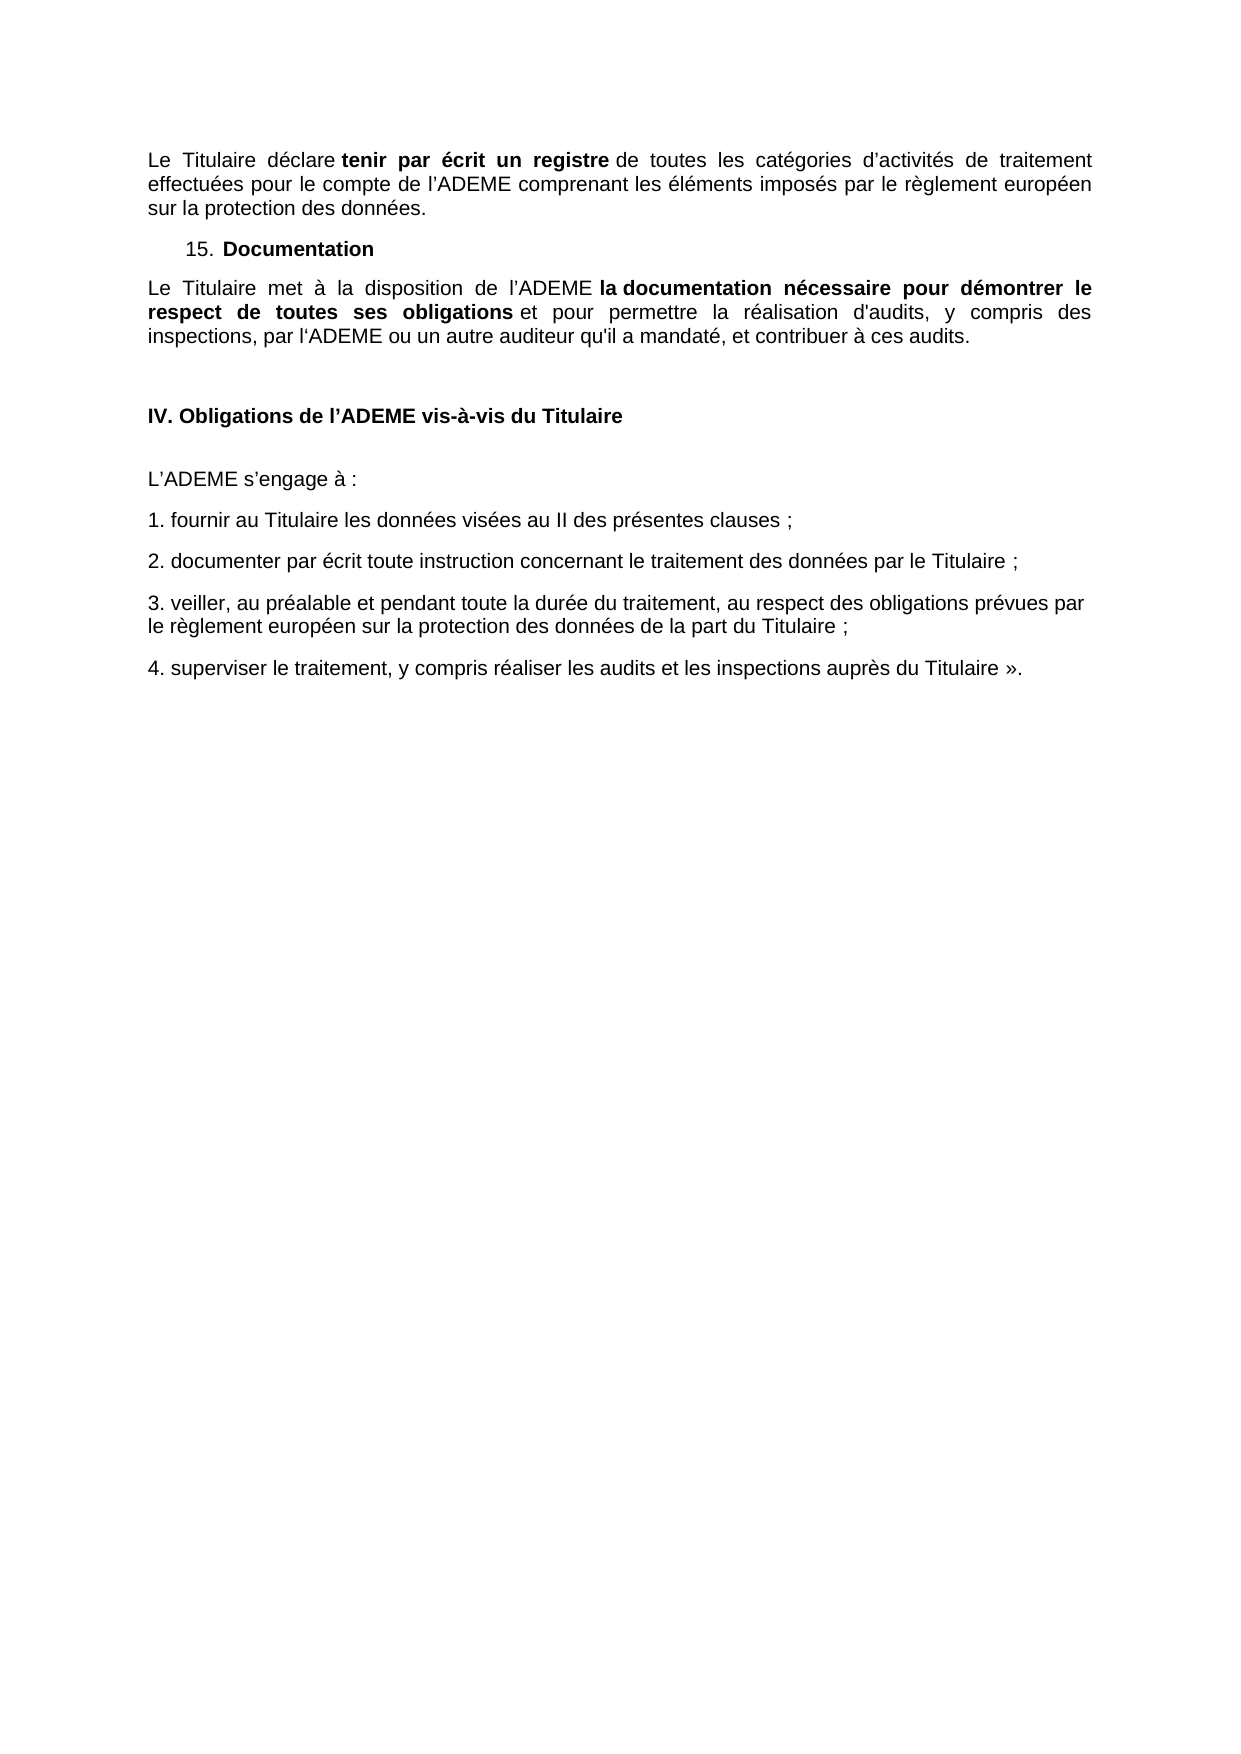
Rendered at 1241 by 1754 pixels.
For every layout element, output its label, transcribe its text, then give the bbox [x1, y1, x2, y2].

text 4. superviser le traitement, y compris réaliser les audits et les inspections auprès du Titulaire ». [148, 655, 1093, 679]
text Le Titulaire met à la disposition de l’ADEME la documentation nécessaire pour démontrer le respect de toutes ses obligations et pour permettre la réalisation d'audits, y compris des inspections, par l‘ADEME ou un autre auditeur qu'il a mandaté, et contribuer à ces audits. [148, 276, 1093, 348]
text 1. fournir au Titulaire les données visées au II des présentes clauses ; [148, 508, 1093, 532]
text L’ADEME s’engage à : [148, 467, 1093, 491]
list Documentation [185, 237, 1093, 261]
text 2. documenter par écrit toute instruction concernant le traitement des données par le Titulaire ; [148, 549, 1093, 573]
text 3. veiller, au préalable et pendant toute la durée du traitement, au respect des obligations prévues par le règlement européen sur la protection des données de la part du Titulaire ; [148, 590, 1093, 638]
text Le Titulaire déclare tenir par écrit un registre de toutes les catégories d’activités de traitement effectuées pour le compte de l’ADEME comprenant les éléments imposés par le règlement européen sur la protection des données. [148, 148, 1093, 219]
text IV. Obligations de l’ADEME vis-à-vis du Titulaire [148, 365, 1093, 428]
